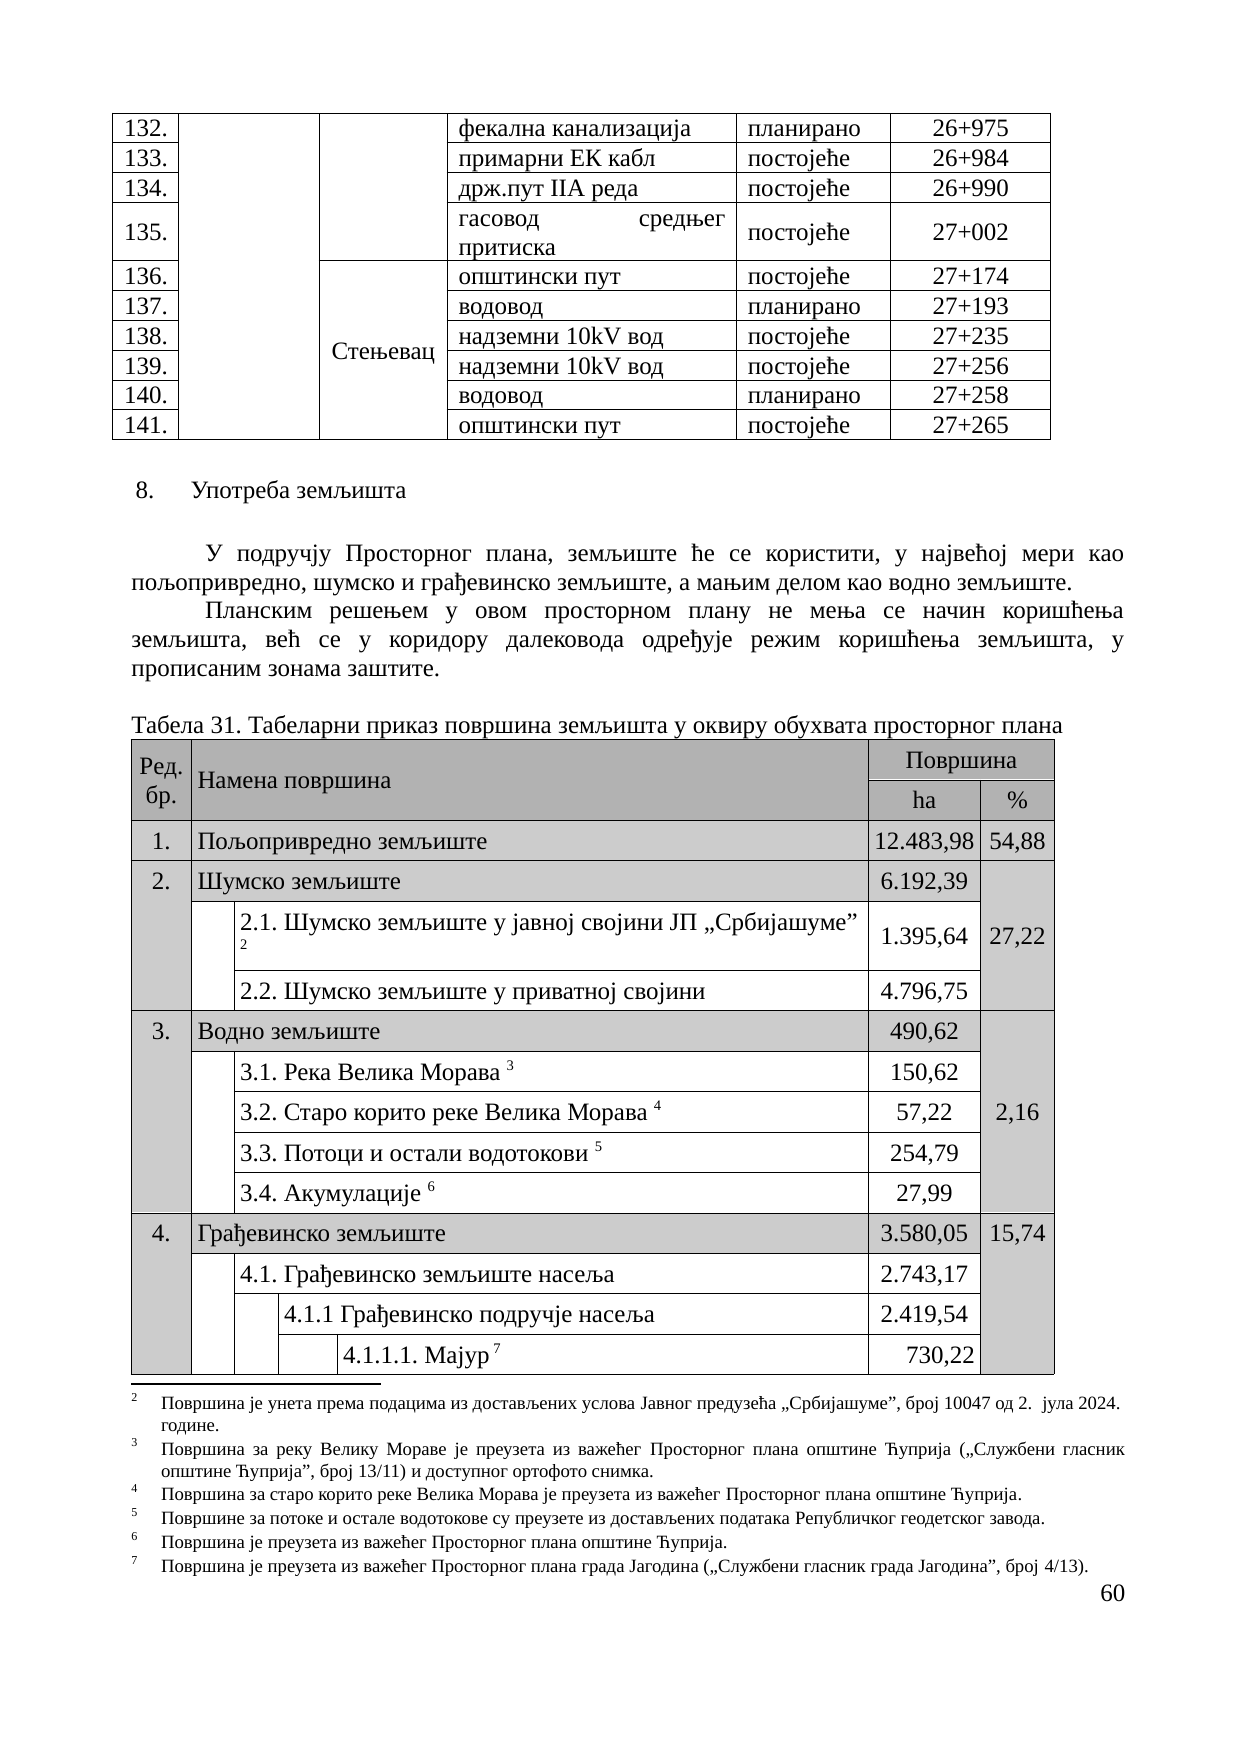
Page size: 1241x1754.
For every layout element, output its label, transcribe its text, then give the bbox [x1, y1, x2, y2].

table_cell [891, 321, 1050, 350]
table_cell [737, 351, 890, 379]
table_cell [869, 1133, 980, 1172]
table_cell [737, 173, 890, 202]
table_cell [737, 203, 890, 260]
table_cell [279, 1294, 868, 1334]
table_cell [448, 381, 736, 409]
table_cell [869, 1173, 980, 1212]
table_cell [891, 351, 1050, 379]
text Табела 31. Табеларни приказ површина земљишта у оквиру обухвата просторног плана [131, 710, 1125, 739]
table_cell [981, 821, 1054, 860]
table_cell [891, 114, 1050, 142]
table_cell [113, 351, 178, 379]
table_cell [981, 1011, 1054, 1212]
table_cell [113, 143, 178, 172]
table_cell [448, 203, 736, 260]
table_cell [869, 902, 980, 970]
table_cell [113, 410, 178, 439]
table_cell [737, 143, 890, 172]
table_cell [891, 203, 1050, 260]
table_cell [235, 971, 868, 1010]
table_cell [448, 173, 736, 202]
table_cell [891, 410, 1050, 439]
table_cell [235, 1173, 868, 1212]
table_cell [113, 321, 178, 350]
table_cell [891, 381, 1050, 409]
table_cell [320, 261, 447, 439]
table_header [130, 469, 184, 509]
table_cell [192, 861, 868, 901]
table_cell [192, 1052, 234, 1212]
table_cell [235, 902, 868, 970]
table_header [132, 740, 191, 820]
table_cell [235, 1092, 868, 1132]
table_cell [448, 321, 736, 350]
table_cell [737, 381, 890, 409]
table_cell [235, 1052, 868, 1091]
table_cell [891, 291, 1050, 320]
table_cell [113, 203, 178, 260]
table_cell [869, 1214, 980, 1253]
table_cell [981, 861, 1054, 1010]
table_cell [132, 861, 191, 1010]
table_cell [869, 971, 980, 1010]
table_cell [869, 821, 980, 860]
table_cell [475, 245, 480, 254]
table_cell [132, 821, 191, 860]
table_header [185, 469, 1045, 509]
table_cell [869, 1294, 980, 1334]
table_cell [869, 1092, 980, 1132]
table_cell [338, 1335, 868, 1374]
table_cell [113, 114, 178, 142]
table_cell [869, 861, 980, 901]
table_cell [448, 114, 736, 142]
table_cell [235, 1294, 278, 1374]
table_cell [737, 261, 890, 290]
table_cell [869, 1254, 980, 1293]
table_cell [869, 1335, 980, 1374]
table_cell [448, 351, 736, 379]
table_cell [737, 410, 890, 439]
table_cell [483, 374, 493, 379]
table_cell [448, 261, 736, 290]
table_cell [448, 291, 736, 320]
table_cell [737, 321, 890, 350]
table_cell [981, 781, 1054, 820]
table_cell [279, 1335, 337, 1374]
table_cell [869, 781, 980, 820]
text Планским решењем у овом просторном плану не мења се начин коришћења земљишта, већ се у коридору далековода одређује режим коришћења земљишта, у прописаним зонама заштите. [131, 595, 1125, 682]
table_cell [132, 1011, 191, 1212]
text У подручју Просторног плана, земљиште ће се користити, у највећој мери као пољопривредно, шумско и грађевинско земљиште, а мањим делом као водно земљиште. [131, 538, 1125, 595]
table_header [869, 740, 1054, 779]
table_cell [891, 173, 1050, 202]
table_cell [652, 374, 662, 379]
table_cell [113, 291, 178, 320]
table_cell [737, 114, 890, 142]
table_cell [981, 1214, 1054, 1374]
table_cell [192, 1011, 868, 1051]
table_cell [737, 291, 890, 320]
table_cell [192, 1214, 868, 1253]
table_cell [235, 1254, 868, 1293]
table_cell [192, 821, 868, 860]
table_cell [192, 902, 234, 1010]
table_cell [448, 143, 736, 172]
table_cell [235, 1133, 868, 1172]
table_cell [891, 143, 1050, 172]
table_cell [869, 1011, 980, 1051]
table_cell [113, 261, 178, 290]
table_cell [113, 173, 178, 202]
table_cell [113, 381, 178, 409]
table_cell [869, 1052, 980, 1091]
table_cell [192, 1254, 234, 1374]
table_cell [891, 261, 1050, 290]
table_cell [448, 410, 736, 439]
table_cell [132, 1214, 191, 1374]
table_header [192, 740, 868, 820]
